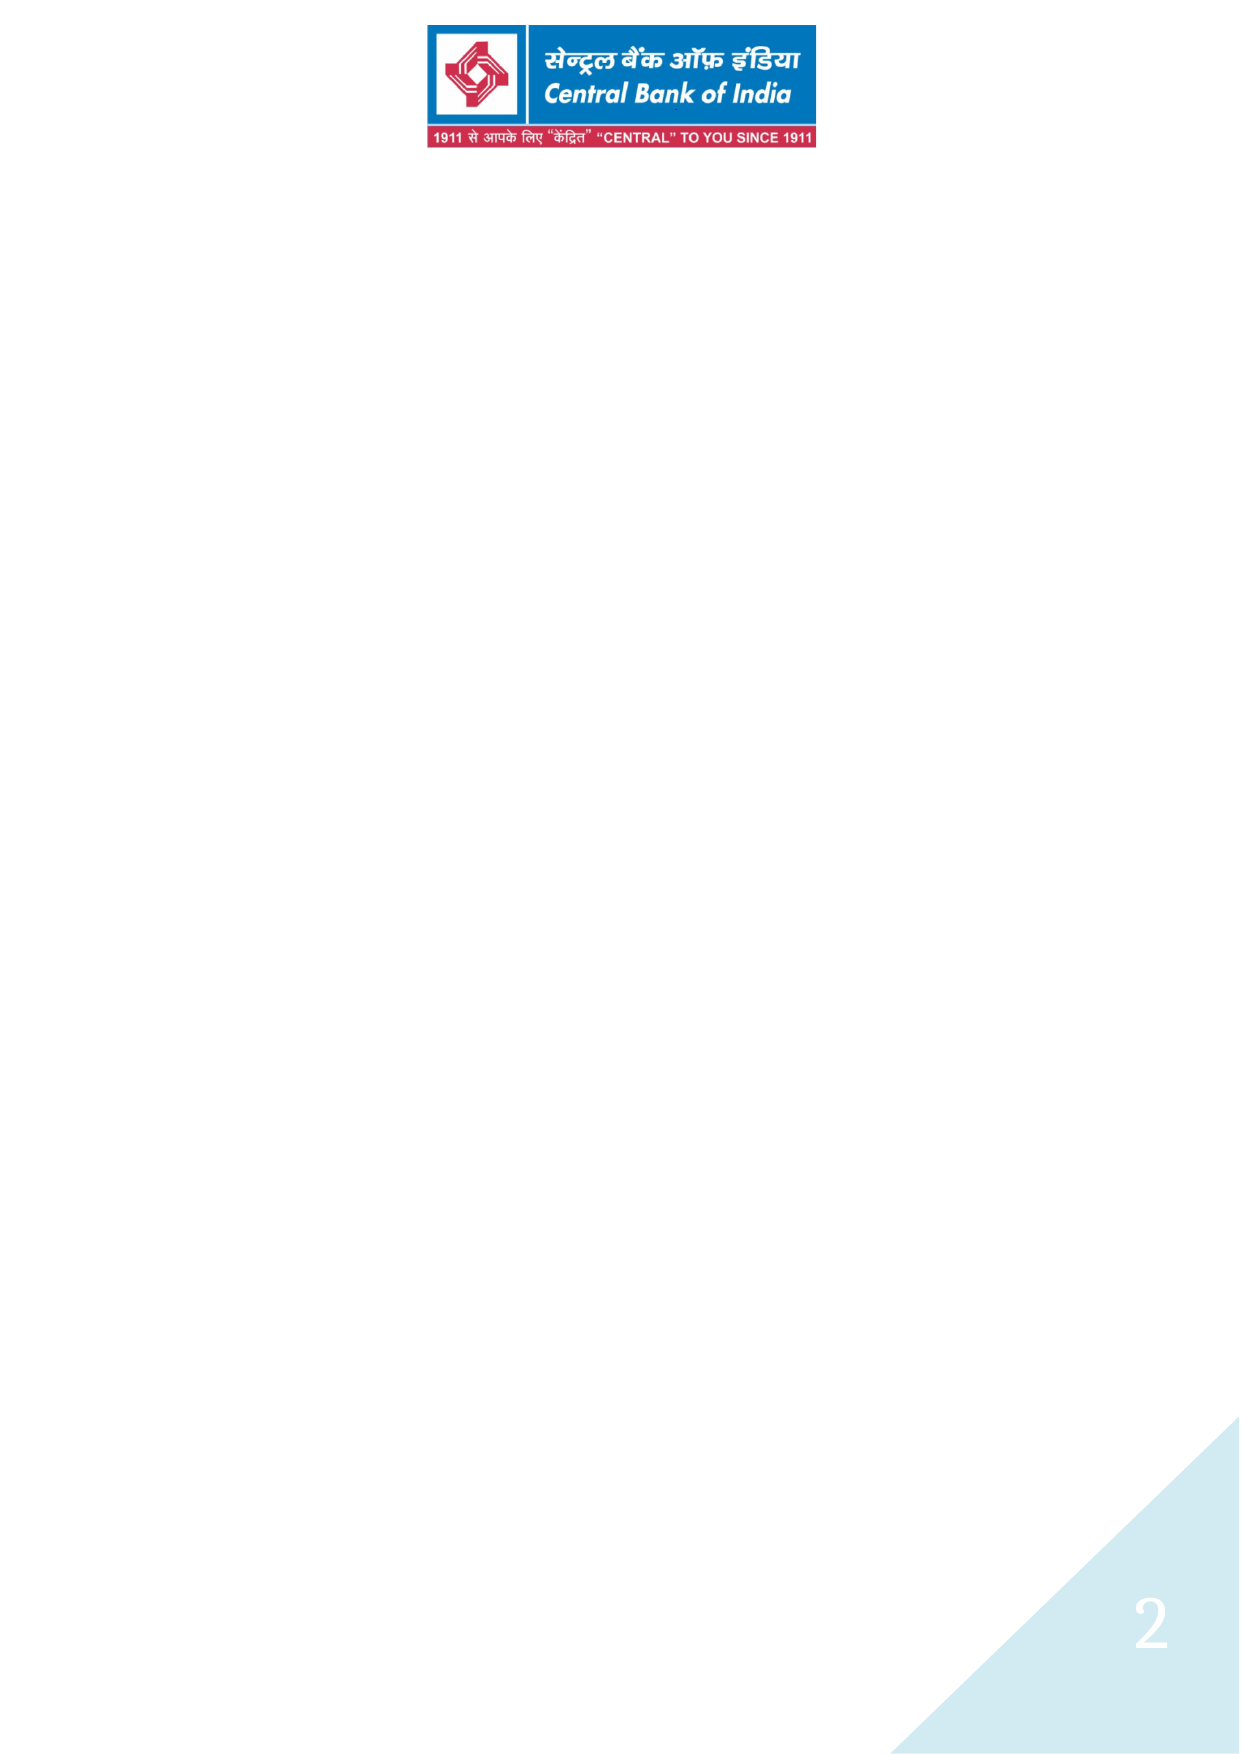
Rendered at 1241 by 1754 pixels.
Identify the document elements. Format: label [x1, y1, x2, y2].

picture [427, 25, 817, 148]
